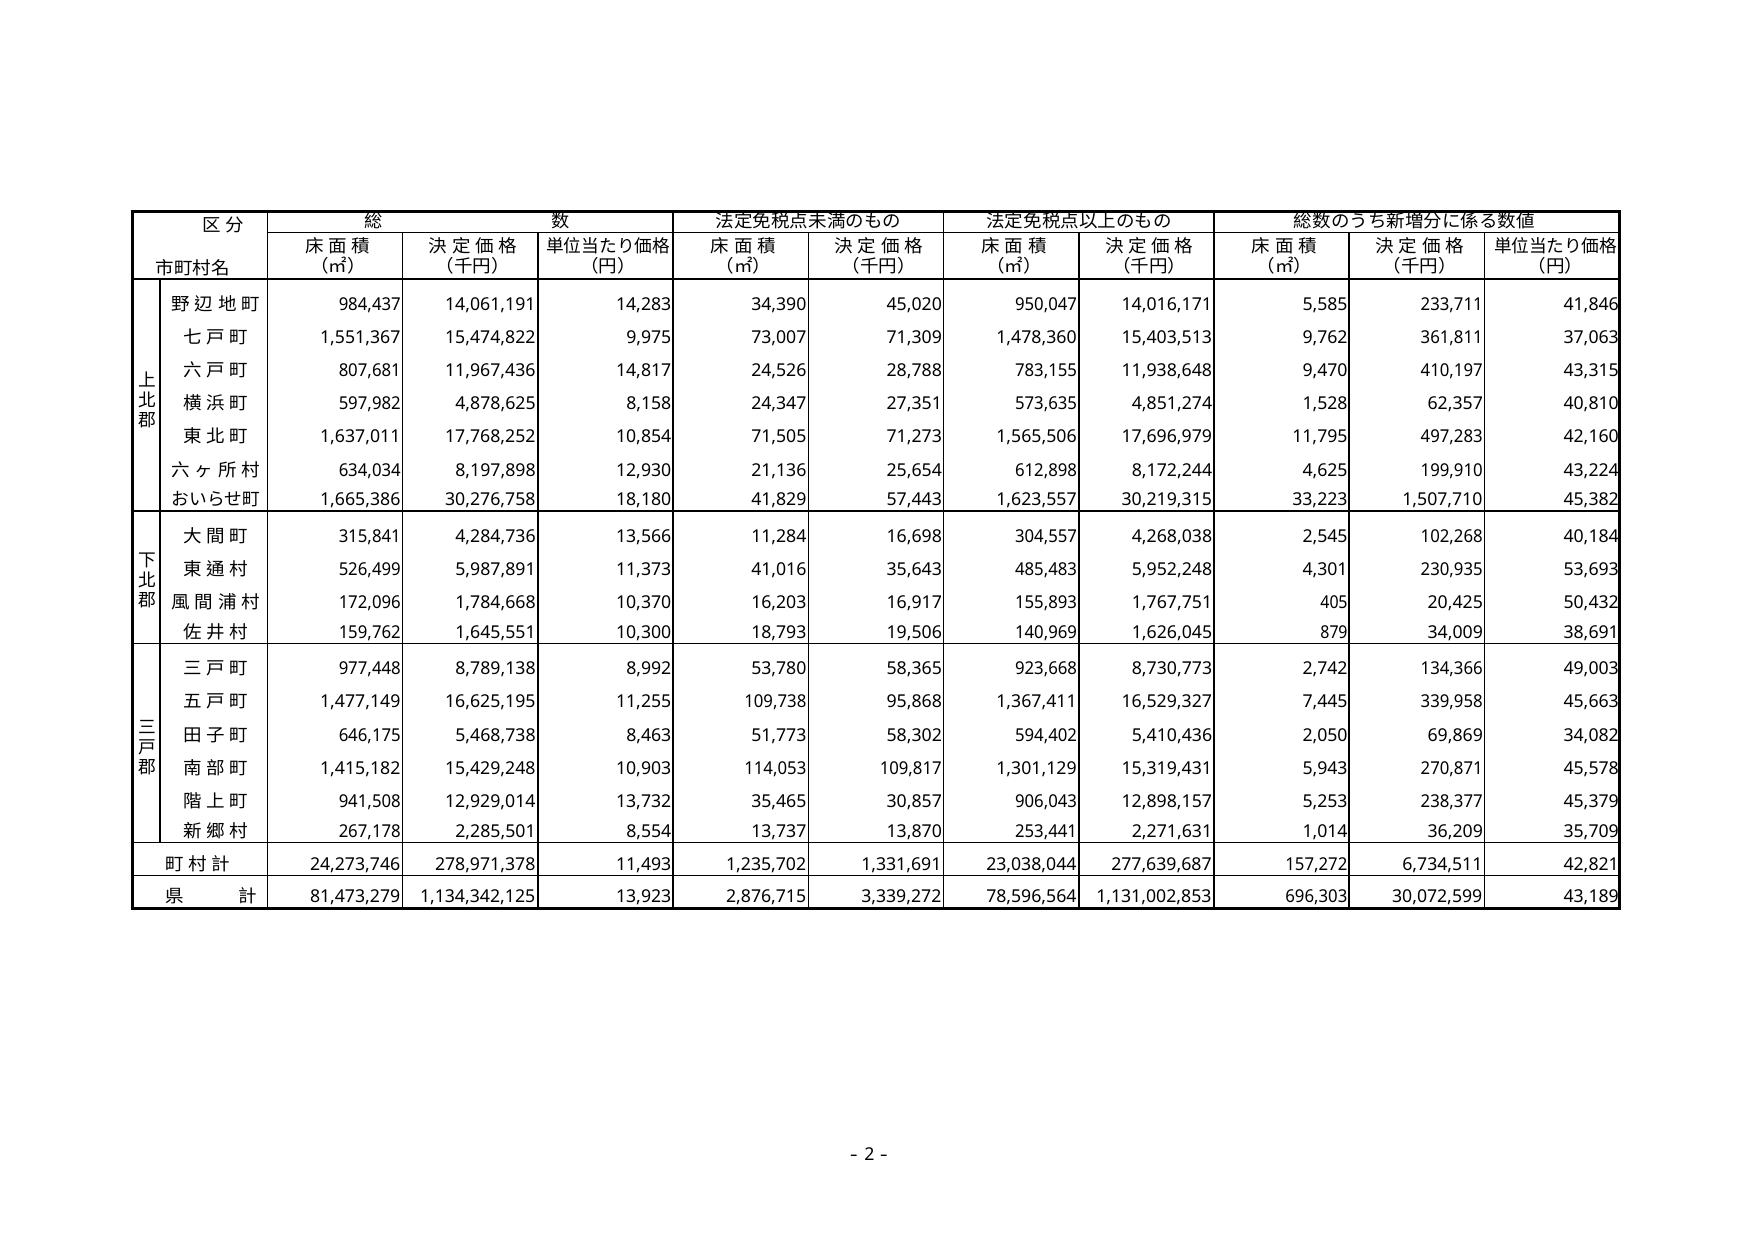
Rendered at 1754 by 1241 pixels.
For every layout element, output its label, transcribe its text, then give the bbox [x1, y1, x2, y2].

table_cell 49,003 [1485, 644, 1618, 683]
table_cell 1,134,342,125 [403, 876, 537, 907]
table_cell 13,737 [674, 816, 808, 841]
table_header 法定免税点未満のもの [674, 213, 943, 232]
table_cell 23,038,044 [944, 843, 1078, 874]
table_cell 1,235,702 [674, 843, 808, 874]
table_cell 42,821 [1485, 843, 1618, 874]
table_cell 783,155 [944, 352, 1078, 385]
table_cell 950,047 [944, 280, 1078, 319]
table_cell 21,136 [674, 451, 808, 484]
table_cell 38,691 [1485, 617, 1618, 643]
table_cell 977,448 [268, 644, 402, 683]
table_cell 1,014 [1215, 816, 1348, 841]
table_cell 9,975 [539, 319, 672, 352]
table_cell 906,043 [944, 783, 1078, 816]
table_cell 1,645,551 [403, 617, 537, 643]
table_cell 233,711 [1350, 280, 1484, 319]
table_cell 11,795 [1215, 418, 1348, 451]
table_cell 床 面 積 （㎡） [944, 233, 1078, 278]
table_cell 9,762 [1215, 319, 1348, 352]
table_cell 14,061,191 [403, 280, 537, 319]
table_cell 7,445 [1215, 683, 1348, 716]
table_cell 決 定 価 格 （千円） [403, 233, 537, 278]
table_cell 62,357 [1350, 385, 1484, 418]
table_cell 11,255 [539, 683, 672, 716]
table_cell 階 上 町 [161, 783, 267, 816]
table_cell 風 間 浦 村 [161, 584, 267, 617]
table_cell 11,284 [674, 512, 808, 551]
table_cell 5,253 [1215, 783, 1348, 816]
table_cell 上北郡 [134, 280, 159, 510]
table_cell 16,917 [809, 584, 943, 617]
table_cell 8,197,898 [403, 451, 537, 484]
table_cell 13,923 [539, 876, 672, 907]
table_cell 10,854 [539, 418, 672, 451]
table_cell 53,693 [1485, 551, 1618, 584]
table_cell 2,545 [1215, 512, 1348, 551]
table_cell 78,596,564 [944, 876, 1078, 907]
table_cell 8,992 [539, 644, 672, 683]
table_cell 1,478,360 [944, 319, 1078, 352]
table_cell 16,625,195 [403, 683, 537, 716]
table_cell 20,425 [1350, 584, 1484, 617]
table_cell 15,429,248 [403, 749, 537, 782]
table_cell 361,811 [1350, 319, 1484, 352]
table_cell 612,898 [944, 451, 1078, 484]
table_cell 278,971,378 [403, 843, 537, 874]
table_cell 2,742 [1215, 644, 1348, 683]
table_cell 30,072,599 [1350, 876, 1484, 907]
table_cell 50,432 [1485, 584, 1618, 617]
table_cell 田 子 町 [161, 716, 267, 749]
table_cell 34,082 [1485, 716, 1618, 749]
table_cell 13,732 [539, 783, 672, 816]
table_cell 230,935 [1350, 551, 1484, 584]
table_cell 57,443 [809, 484, 943, 510]
table_cell 1,784,668 [403, 584, 537, 617]
table_cell 8,554 [539, 816, 672, 841]
table_cell 七 戸 町 [161, 319, 267, 352]
table_cell 15,474,822 [403, 319, 537, 352]
table_cell 10,903 [539, 749, 672, 782]
table_cell 5,585 [1215, 280, 1348, 319]
table_cell 13,566 [539, 512, 672, 551]
table_cell 14,817 [539, 352, 672, 385]
table_cell 30,219,315 [1080, 484, 1213, 510]
table_cell 40,810 [1485, 385, 1618, 418]
table_cell 30,857 [809, 783, 943, 816]
table_cell 県 計 [134, 876, 267, 907]
table_cell 2,050 [1215, 716, 1348, 749]
table_cell 159,762 [268, 617, 402, 643]
table_cell 4,301 [1215, 551, 1348, 584]
table_cell 15,319,431 [1080, 749, 1213, 782]
table_cell 単位当たり価格 （円） [539, 233, 672, 278]
table_cell 35,643 [809, 551, 943, 584]
table_cell 315,841 [268, 512, 402, 551]
table_cell 45,020 [809, 280, 943, 319]
table_header 法定免税点以上のもの [944, 213, 1213, 232]
table_cell 14,016,171 [1080, 280, 1213, 319]
table_cell 410,197 [1350, 352, 1484, 385]
table_cell 1,477,149 [268, 683, 402, 716]
table_cell 41,846 [1485, 280, 1618, 319]
table_cell 526,499 [268, 551, 402, 584]
table_cell 41,829 [674, 484, 808, 510]
table_cell おいらせ町 [161, 484, 267, 510]
table_cell 単位当たり価格 （円） [1485, 233, 1618, 278]
table_cell 95,868 [809, 683, 943, 716]
table_cell 71,273 [809, 418, 943, 451]
table_cell 58,302 [809, 716, 943, 749]
table_cell 1,301,129 [944, 749, 1078, 782]
table_cell 1,665,386 [268, 484, 402, 510]
table_cell 2,271,631 [1080, 816, 1213, 841]
table_cell 37,063 [1485, 319, 1618, 352]
table_cell 16,698 [809, 512, 943, 551]
table_cell 15,403,513 [1080, 319, 1213, 352]
table_cell 1,637,011 [268, 418, 402, 451]
table_cell 28,788 [809, 352, 943, 385]
table_cell 11,938,648 [1080, 352, 1213, 385]
table_cell 6,734,511 [1350, 843, 1484, 874]
table_cell 339,958 [1350, 683, 1484, 716]
table_cell 1,626,045 [1080, 617, 1213, 643]
table_cell 40,184 [1485, 512, 1618, 551]
table_cell 646,175 [268, 716, 402, 749]
table_cell 594,402 [944, 716, 1078, 749]
table_cell 4,625 [1215, 451, 1348, 484]
table_cell 8,158 [539, 385, 672, 418]
table_header [403, 213, 538, 232]
table_cell 497,283 [1350, 418, 1484, 451]
table_cell 1,131,002,853 [1080, 876, 1213, 907]
table_cell 45,379 [1485, 783, 1618, 816]
table_cell 新 郷 村 [161, 816, 267, 841]
table_cell 4,878,625 [403, 385, 537, 418]
table_header 総数のうち新増分に係る数値 [1215, 213, 1618, 232]
table_cell 597,982 [268, 385, 402, 418]
table_cell 41,016 [674, 551, 808, 584]
table_cell 109,738 [674, 683, 808, 716]
table_cell 984,437 [268, 280, 402, 319]
table_cell 33,223 [1215, 484, 1348, 510]
table_cell 71,309 [809, 319, 943, 352]
table_cell 9,470 [1215, 352, 1348, 385]
table_cell 17,696,979 [1080, 418, 1213, 451]
table_cell 923,668 [944, 644, 1078, 683]
table_cell 573,635 [944, 385, 1078, 418]
table_cell 11,373 [539, 551, 672, 584]
table_cell 34,009 [1350, 617, 1484, 643]
table_cell 下北郡 [134, 512, 159, 643]
table_cell 1,415,182 [268, 749, 402, 782]
table_cell 13,870 [809, 816, 943, 841]
table_cell 35,709 [1485, 816, 1618, 841]
table_cell 69,869 [1350, 716, 1484, 749]
table_cell 8,789,138 [403, 644, 537, 683]
table_cell 941,508 [268, 783, 402, 816]
table_cell 51,773 [674, 716, 808, 749]
table_cell 34,390 [674, 280, 808, 319]
table_cell 24,273,746 [268, 843, 402, 874]
table_cell 43,315 [1485, 352, 1618, 385]
table_cell 1,551,367 [268, 319, 402, 352]
table_cell 43,189 [1485, 876, 1618, 907]
table_cell 1,767,751 [1080, 584, 1213, 617]
table_cell 134,366 [1350, 644, 1484, 683]
table_cell 8,730,773 [1080, 644, 1213, 683]
table_cell 4,268,038 [1080, 512, 1213, 551]
table_cell 5,987,891 [403, 551, 537, 584]
table_header 数 [538, 213, 672, 232]
table_cell 12,929,014 [403, 783, 537, 816]
table_cell 14,283 [539, 280, 672, 319]
table_cell 野 辺 地 町 [161, 280, 267, 319]
table_cell 35,465 [674, 783, 808, 816]
table_header 総 [268, 213, 403, 232]
table_cell 270,871 [1350, 749, 1484, 782]
table_cell 決 定 価 格 （千円） [809, 233, 943, 278]
table_header 区 分 市町村名 [134, 213, 267, 278]
table_cell 199,910 [1350, 451, 1484, 484]
table_cell 決 定 価 格 （千円） [1350, 233, 1484, 278]
table_cell 三戸郡 [134, 644, 159, 841]
table_cell 634,034 [268, 451, 402, 484]
table_cell 30,276,758 [403, 484, 537, 510]
table_cell 696,303 [1215, 876, 1348, 907]
table_cell 4,851,274 [1080, 385, 1213, 418]
table_cell 45,663 [1485, 683, 1618, 716]
table_cell 238,377 [1350, 783, 1484, 816]
table_cell 102,268 [1350, 512, 1484, 551]
table_cell 決 定 価 格 （千円） [1080, 233, 1213, 278]
table_cell 3,339,272 [809, 876, 943, 907]
table_cell 879 [1215, 617, 1348, 643]
table_cell 36,209 [1350, 816, 1484, 841]
table_cell 1,565,506 [944, 418, 1078, 451]
table_cell 床 面 積 （㎡） [674, 233, 808, 278]
table_cell 2,876,715 [674, 876, 808, 907]
table_cell 485,483 [944, 551, 1078, 584]
table_cell 1,507,710 [1350, 484, 1484, 510]
table_cell 5,410,436 [1080, 716, 1213, 749]
table_cell 8,463 [539, 716, 672, 749]
table_cell 1,528 [1215, 385, 1348, 418]
table_cell 六 戸 町 [161, 352, 267, 385]
table_cell 24,347 [674, 385, 808, 418]
table_cell 12,898,157 [1080, 783, 1213, 816]
table_cell 床 面 積 （㎡） [268, 233, 402, 278]
table_cell 三 戸 町 [161, 644, 267, 683]
table_cell 4,284,736 [403, 512, 537, 551]
table_cell 大 間 町 [161, 512, 267, 551]
table_cell 横 浜 町 [161, 385, 267, 418]
table_cell 5,468,738 [403, 716, 537, 749]
table_cell 53,780 [674, 644, 808, 683]
table_cell 114,053 [674, 749, 808, 782]
table_cell 81,473,279 [268, 876, 402, 907]
table_cell 12,930 [539, 451, 672, 484]
table_cell 8,172,244 [1080, 451, 1213, 484]
table_cell 19,506 [809, 617, 943, 643]
table_cell 140,969 [944, 617, 1078, 643]
table_cell 5,943 [1215, 749, 1348, 782]
table_cell 405 [1215, 584, 1348, 617]
table_cell 五 戸 町 [161, 683, 267, 716]
table_cell 304,557 [944, 512, 1078, 551]
table_cell 45,382 [1485, 484, 1618, 510]
table_cell 172,096 [268, 584, 402, 617]
table_cell 71,505 [674, 418, 808, 451]
table_cell 58,365 [809, 644, 943, 683]
table_cell 17,768,252 [403, 418, 537, 451]
table_cell 45,578 [1485, 749, 1618, 782]
table_cell 六 ヶ 所 村 [161, 451, 267, 484]
table_cell 10,300 [539, 617, 672, 643]
table_cell 277,639,687 [1080, 843, 1213, 874]
table_cell 18,793 [674, 617, 808, 643]
table_cell 1,623,557 [944, 484, 1078, 510]
table_cell 16,203 [674, 584, 808, 617]
table_cell 43,224 [1485, 451, 1618, 484]
table_cell 157,272 [1215, 843, 1348, 874]
table_cell 11,967,436 [403, 352, 537, 385]
table_cell 16,529,327 [1080, 683, 1213, 716]
table_cell 73,007 [674, 319, 808, 352]
table_cell 253,441 [944, 816, 1078, 841]
table_cell 南 部 町 [161, 749, 267, 782]
table_cell 1,367,411 [944, 683, 1078, 716]
table_cell 24,526 [674, 352, 808, 385]
table_cell 18,180 [539, 484, 672, 510]
table_cell 11,493 [539, 843, 672, 874]
table_cell 佐 井 村 [161, 617, 267, 643]
table_cell 27,351 [809, 385, 943, 418]
table_cell 267,178 [268, 816, 402, 841]
table_cell 2,285,501 [403, 816, 537, 841]
table_cell 42,160 [1485, 418, 1618, 451]
table_cell 床 面 積 （㎡） [1215, 233, 1348, 278]
table_cell 807,681 [268, 352, 402, 385]
table_cell 155,893 [944, 584, 1078, 617]
table_cell 東 通 村 [161, 551, 267, 584]
table_cell 東 北 町 [161, 418, 267, 451]
table_cell 109,817 [809, 749, 943, 782]
table_cell 25,654 [809, 451, 943, 484]
table_cell 町 村 計 [134, 843, 267, 874]
table_cell 10,370 [539, 584, 672, 617]
table_cell 1,331,691 [809, 843, 943, 874]
table_cell 5,952,248 [1080, 551, 1213, 584]
